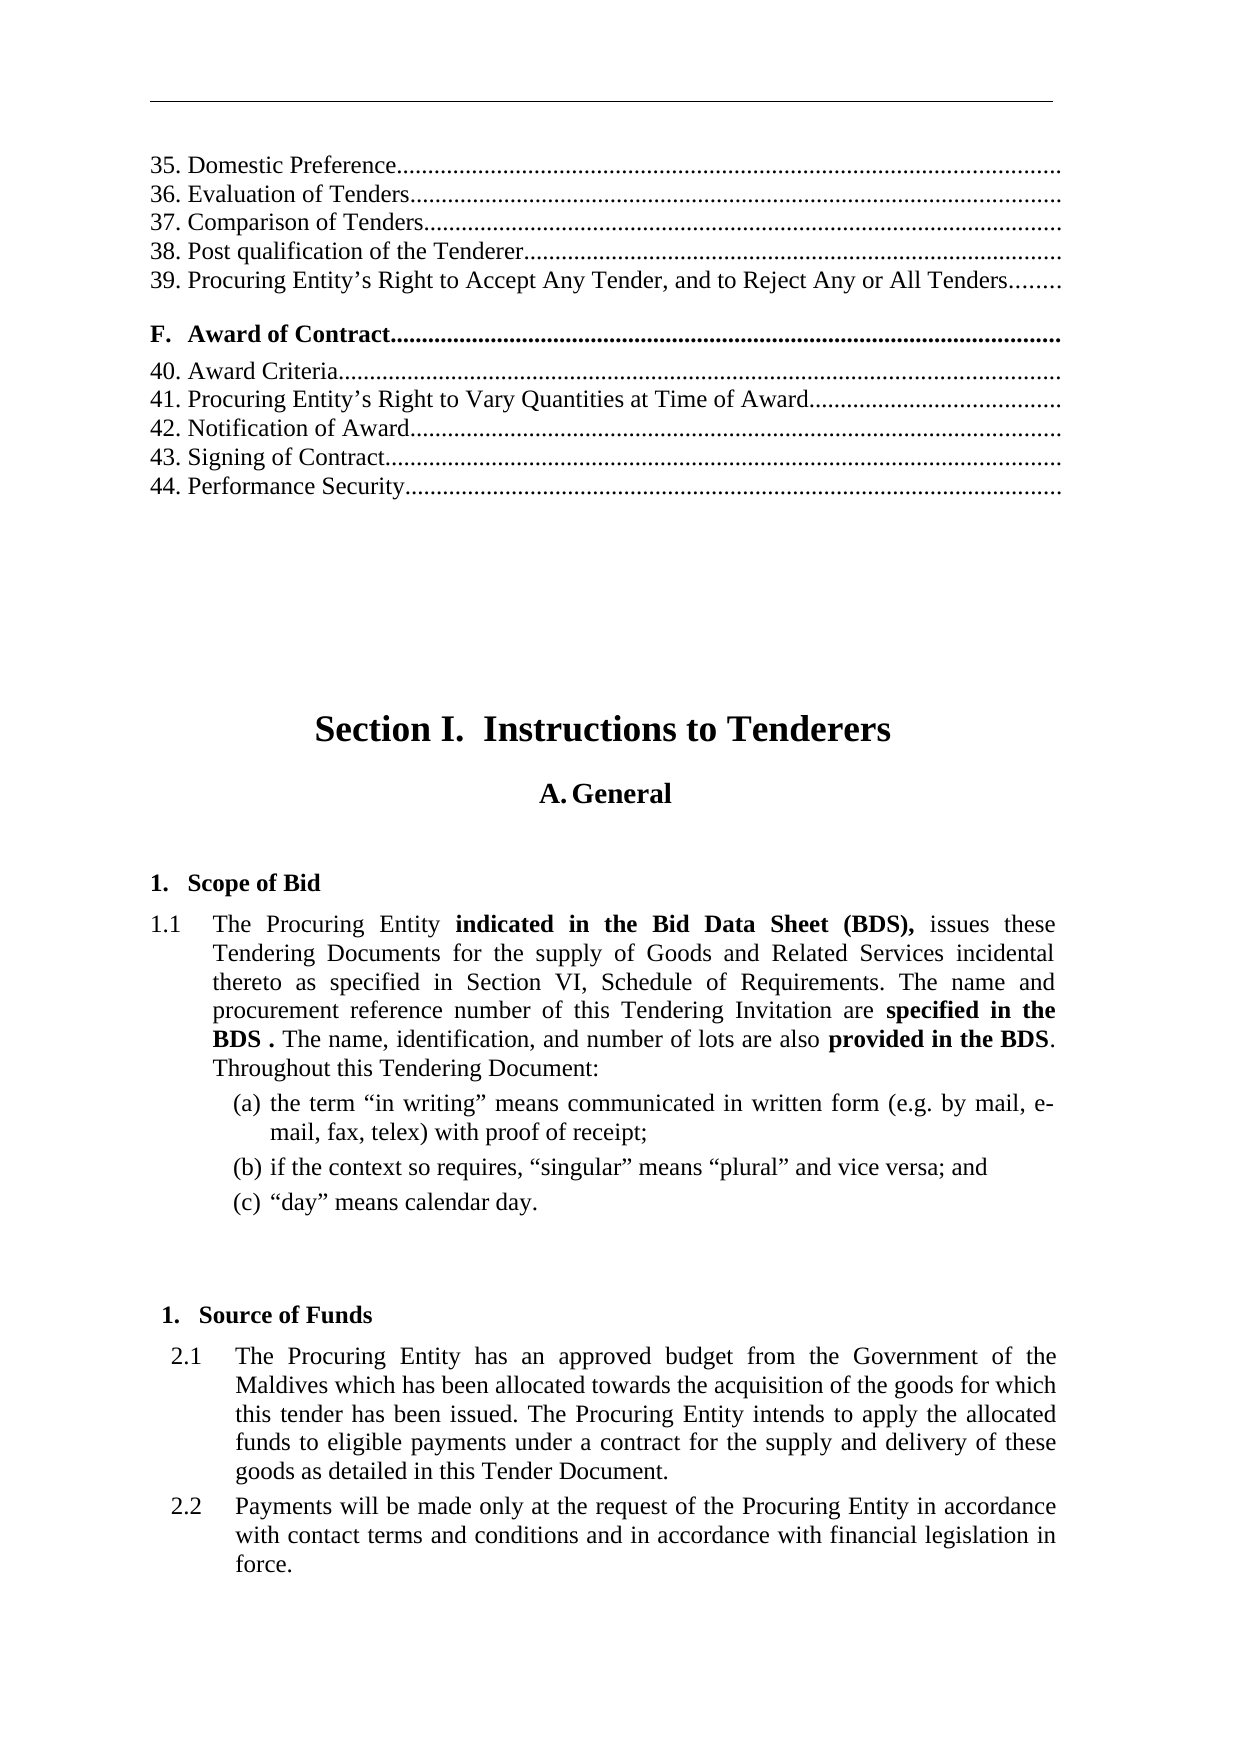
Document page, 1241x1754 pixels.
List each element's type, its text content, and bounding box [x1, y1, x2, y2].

text 44. Performance Security 20 [150, 471, 1053, 499]
text 35. Domestic Preference 17 [150, 150, 1053, 179]
text 38. Post qualification of the Tenderer 18 [150, 236, 1053, 265]
text 40. Award Criteria 18 [150, 356, 1053, 384]
table_header Source of Funds The Procuring Entity has an approved budget from the Government of the Maldives which has been allocated towards the acquisition of the goods for which this tender has been issued. The Procuring Entity intends to apply the allocated funds to eligible payments under a contract for the supply and delivery of these goods as detailed in this Tender Document. Payments will be made only at the request of the Procuring Entity in accordance with contact terms and conditions and in accordance with financial legislation in force. [161, 1288, 1069, 1584]
table_header Section I. Instructions to Tenderers [139, 686, 1067, 769]
table_cell Scope of Bid The Procuring Entity indicated in the Bid Data Sheet (BDS), issues these Tendering Documents for the supply of Goods and Related Services incidental thereto as specified in Section VI, Schedule of Requirements. The name and procurement reference number of this Tendering Invitation are specified in the BDS . The name, identification, and number of lots are also provided in the BDS. Throughout this Tendering Document: the term “in writing” means communicated in written form (e.g. by mail, e-mail, fax, telex) with proof of receipt; if the context so requires, “singular” means “plural” and vice versa; and “day” means calendar day. [139, 855, 1067, 1222]
text 36. Evaluation of Tenders 17 [150, 179, 1053, 207]
text 41. Procuring Entity’s Right to Vary Quantities at Time of Award 18 [150, 384, 1053, 413]
text 37. Comparison of Tenders 18 [150, 207, 1053, 236]
text 42. Notification of Award 19 [150, 413, 1053, 442]
text 43. Signing of Contract 19 [150, 442, 1053, 471]
text F. Award of Contract 18 [150, 319, 1053, 347]
text 39. Procuring Entity’s Right to Accept Any Tender, and to Reject Any or All Tenders 18 [150, 265, 1053, 294]
table_cell General [139, 770, 1067, 855]
